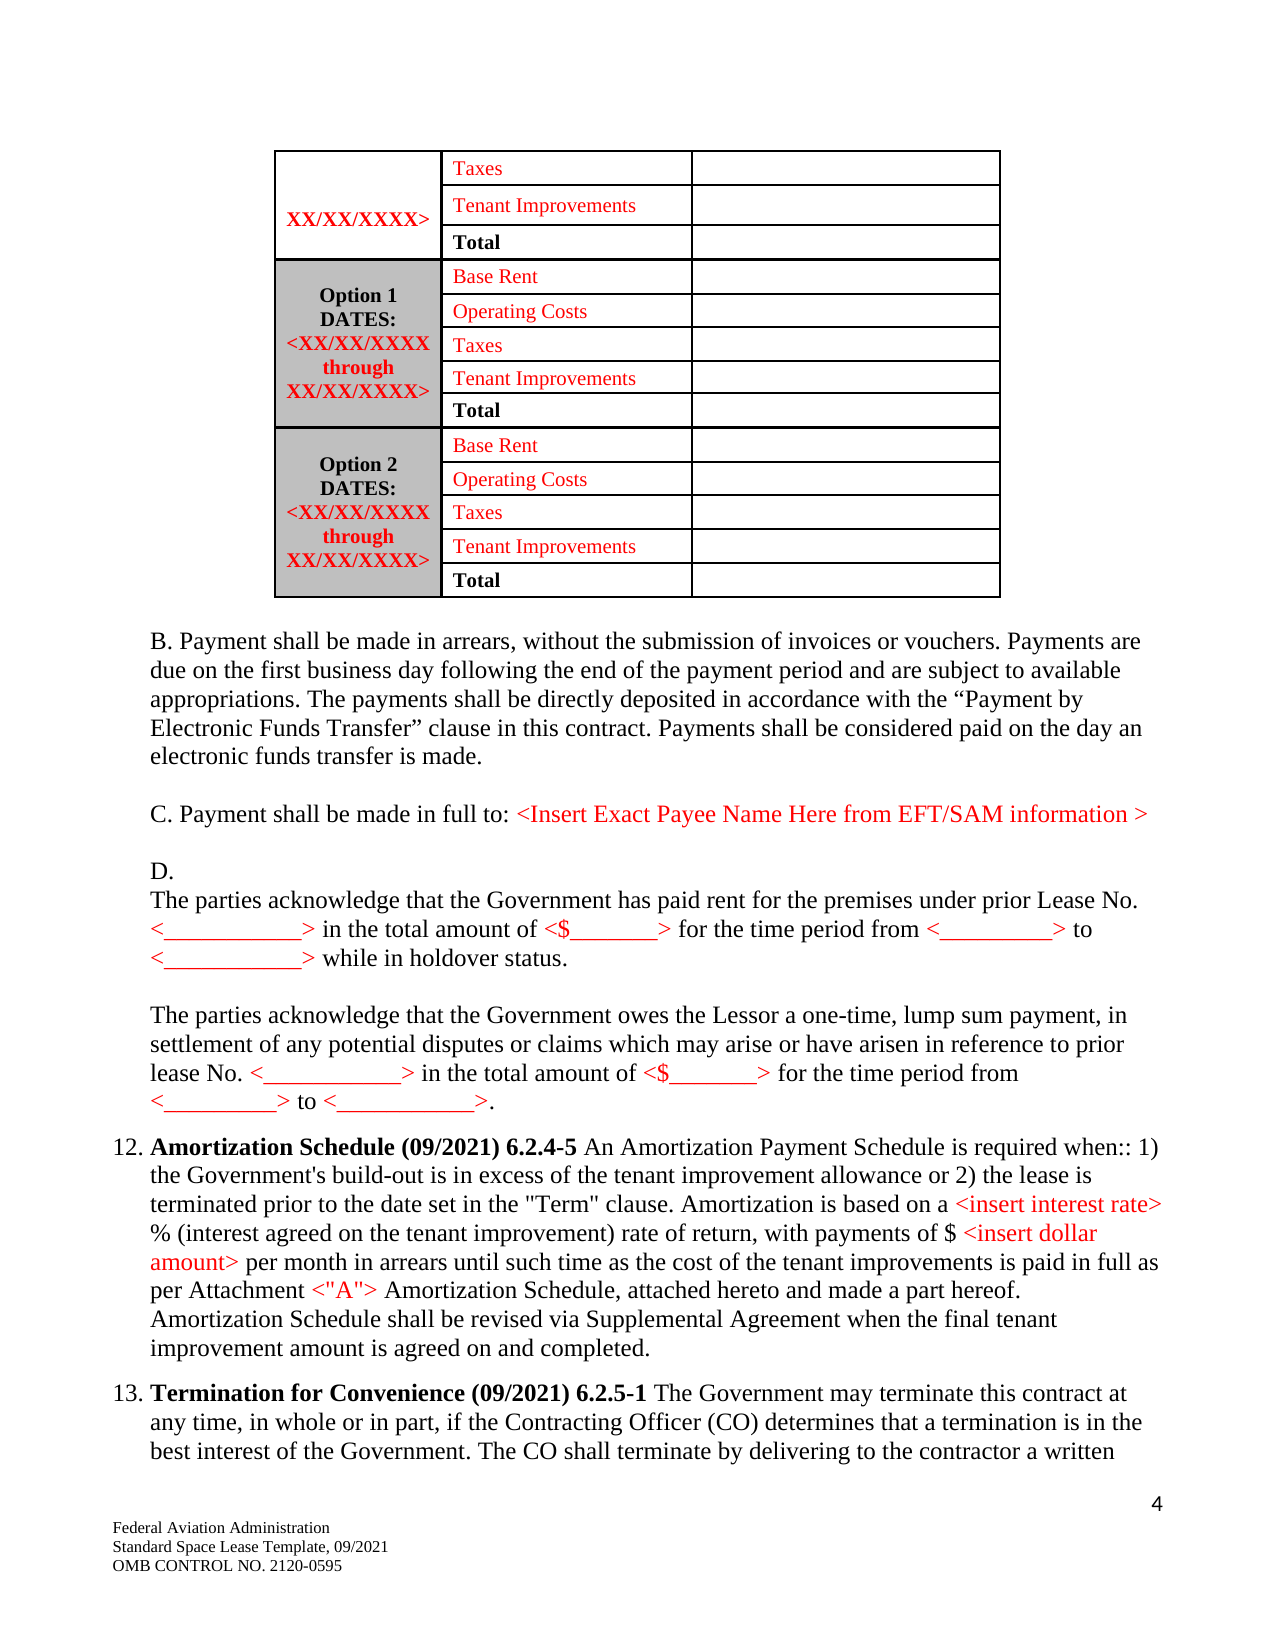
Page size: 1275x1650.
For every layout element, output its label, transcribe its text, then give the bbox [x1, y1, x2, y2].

table_cell Taxes [443, 496, 691, 528]
table_cell [693, 328, 999, 360]
table_cell [693, 394, 999, 426]
table_cell Total [443, 394, 691, 426]
table_cell [693, 429, 999, 461]
table_cell Tenant Improvements [443, 530, 691, 562]
table_cell Tenant Improvements [443, 186, 691, 224]
table_cell Tenant Improvements [443, 362, 691, 392]
table_cell Total [443, 564, 691, 596]
table_cell [693, 186, 999, 224]
list B. Payment shall be made in arrears, without the submission of invoices or vouchers. Payments are due on the first business day following the end of the payment period and are subject to available appropriations. The payments shall be directly deposited in accordance with the “Payment by Electronic Funds Transfer” clause in this contract. Payments shall be considered paid on the day an electronic funds transfer is made. C. Payment shall be made in full to: <Insert Exact Payee Name Here from EFT/SAM information > D. [INSTRUCTION TO RECO: WHEN APPLICABLE, INSERT THE FOLLOWING OPTIONAL LANGUAGE TO AFFIRM THE TOTAL RENT PAID BY THE FAA FOR THE PREMISES DURING A PERIOD OF HOLDOVER. USE OF THIS ADDITIONAL LANGUAGE REQUIRES COORDINATION WITH ACCOUNTING AND THE SERVICE ORGANIZATION AND MUST BE DOCUMENTED IN THE NEGOTIATOR REPORT. DELETE IF NOT APPLICABLE.] The parties acknowledge that the Government has paid rent for the premises under prior Lease No. <___________> in the total amount of <$_______> for the time period from <_________> to <___________> while in holdover status. [INSTRUCTION TO RECO: WHEN APPLICABLE, INSERT THE FOLLOWING OPTIONAL LANGUAGE IF NEGOTIATIONS RESULT IN AN AGREED UPON DIFFERENTIAL AMOUNT BETWEEN HOLDOVER RENT PAID AND AN INCREASE IN RENT FOR AN EXPIRED LEASE. USE OF THIS ADDITIONAL LANGUAGE REQUIRES COORDINATION WITH ACCOUNTING AND THE SERVICE ORGANIZATION AND MUST BE DOCUMENTED IN THE NEGOTIATOR REPORT. DELETE IF NOT APPLICABLE.] The parties acknowledge that the Government owes the Lessor a one-time, lump sum payment, in settlement of any potential disputes or claims which may arise or have arisen in reference to prior lease No. <___________> in the total amount of <$_______> for the time period from <_________> to <___________>. [150, 598, 1162, 1115]
table_cell [693, 564, 999, 596]
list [112, 1378, 1162, 1465]
table_cell [693, 496, 999, 528]
table_cell Option 2 DATES: <XX/XX/XXXX through XX/XX/XXXX> [276, 429, 440, 596]
table_cell [693, 261, 999, 292]
table_cell [693, 530, 999, 562]
table_cell [693, 152, 999, 184]
table_cell Taxes [443, 152, 691, 184]
table_cell Base Rent [443, 261, 691, 292]
table_cell Operating Costs [443, 295, 691, 326]
table_cell [693, 463, 999, 494]
table_cell Operating Costs [443, 463, 691, 494]
table_cell [693, 226, 999, 257]
table_cell [693, 295, 999, 326]
table_cell [693, 362, 999, 392]
table_cell Taxes [443, 328, 691, 360]
table_cell Base Rent [443, 429, 691, 461]
table_cell Total [443, 226, 691, 257]
list Amortization Schedule (09/2021) 6.2.4-5 Insert in all standard space leases where build-out occurs, when amortizing the cost of the tenant improvements or alterations. An Amortization Payment Schedule is required when:: 1) the Government's build-out is in excess of the tenant improvement allowance or 2) the lease is terminated prior to the date set in the "Term" clause. Amortization is based on a <insert interest rate>% (interest agreed on the tenant improvement) rate of return, with payments of $ <insert dollar amount> per month in arrears until such time as the cost of the tenant improvements is paid in full as per Attachment <"A"> Amortization Schedule, attached hereto and made a part hereof. Amortization Schedule shall be revised via Supplemental Agreement when the final tenant improvement amount is agreed on and completed. [112, 1132, 1162, 1362]
table_cell Option 1 DATES: <XX/XX/XXXX through XX/XX/XXXX> [276, 261, 440, 426]
